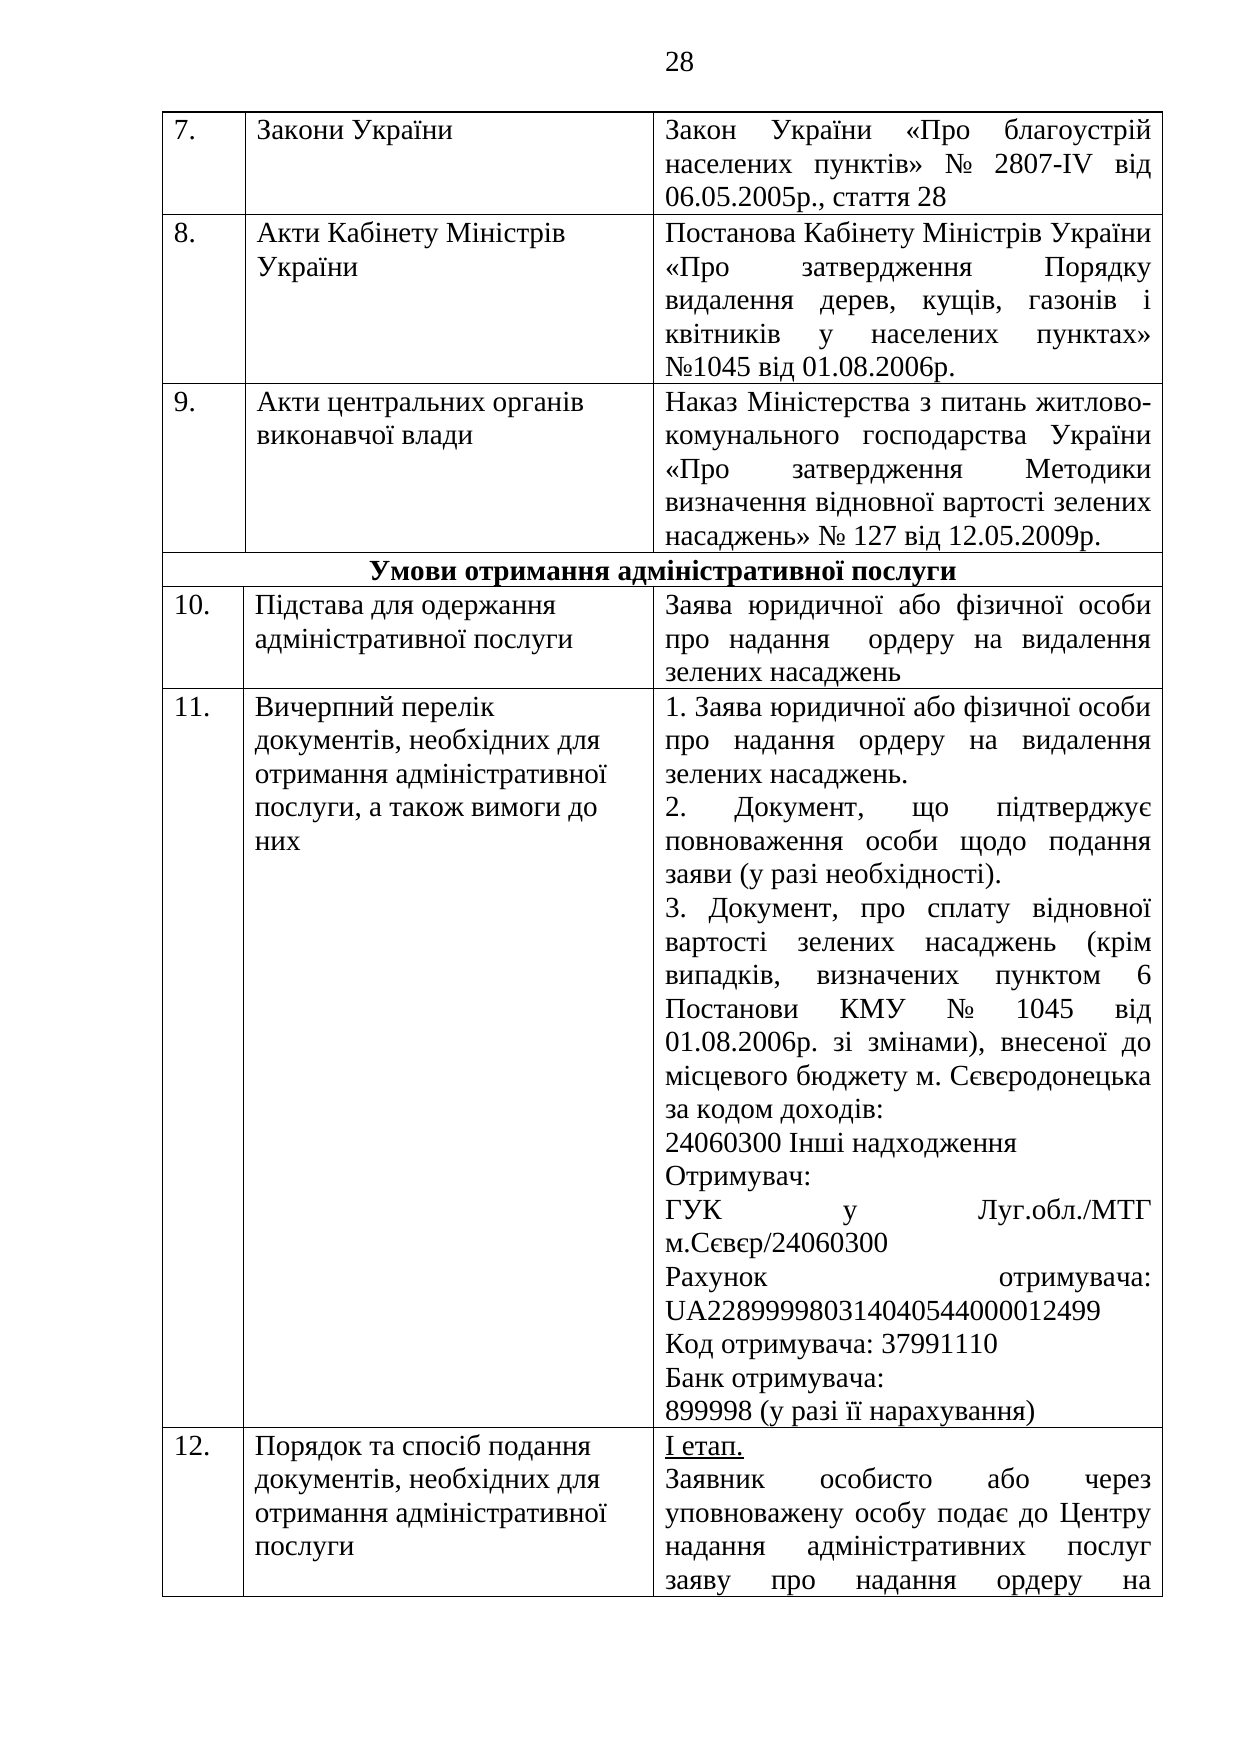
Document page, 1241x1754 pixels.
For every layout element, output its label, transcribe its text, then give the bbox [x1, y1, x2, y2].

table_cell Наказ Міністерства з питань житлово-комунального господарства України «Про затвердження Методики визначення відновної вартості зелених насаджень» № 127 від 12.05.2009р. [654, 384, 1162, 552]
table_cell Постанова Кабінету Міністрів України «Про затвердження Порядку видалення дерев, кущів, газонів і квітників у населених пунктах» №1045 від 01.08.2006р. [654, 215, 1162, 383]
table_cell Підстава для одержання адміністративної послуги [244, 587, 653, 688]
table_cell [654, 1428, 1162, 1596]
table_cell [244, 1428, 653, 1596]
table_cell 9. [163, 384, 245, 552]
table_cell 7. [163, 113, 245, 214]
table_cell 8. [163, 215, 245, 383]
table_cell 11. [163, 689, 243, 1427]
table_cell Закони України [246, 113, 653, 214]
table_cell Заява юридичної або фізичної особи про надання ордеру на видалення зелених насаджень [654, 587, 1162, 688]
table_cell Акти Кабінету Міністрів України [246, 215, 653, 383]
table_cell 1. Заява юридичної або фізичної особи про надання ордеру на видалення зелених насаджень. 2. Документ, що підтверджує повноваження особи щодо подання заяви (у разі необхідності). 3. Документ, про сплату відновної вартості зелених насаджень (крім випадків, визначених пунктом 6 Постанови КМУ № 1045 від 01.08.2006р. зі змінами), внесеної до місцевого бюджету м. Сєвєродонецька за кодом доходів: 24060300 Інші надходження Отримувач: ГУК у Луг.обл./МТГ м.Сєвєр/24060300 Рахунок отримувача: UA228999980314040544000012499 Код отримувача: 37991110 Банк отримувача: 899998 (у разі її нарахування) [654, 689, 1162, 1427]
table_cell 10. [163, 587, 243, 688]
table_cell Вичерпний перелік документів, необхідних для отримання адміністративної послуги, а також вимоги до них [244, 689, 653, 1427]
table_cell 12. [163, 1428, 243, 1596]
table_cell Закон України «Про благоустрій населених пунктів» № 2807-IV від 06.05.2005р., стаття 28 [654, 113, 1162, 214]
table_cell Умови отримання адміністративної послуги [163, 553, 1162, 586]
table_cell Акти центральних органів виконавчої влади [246, 384, 653, 552]
